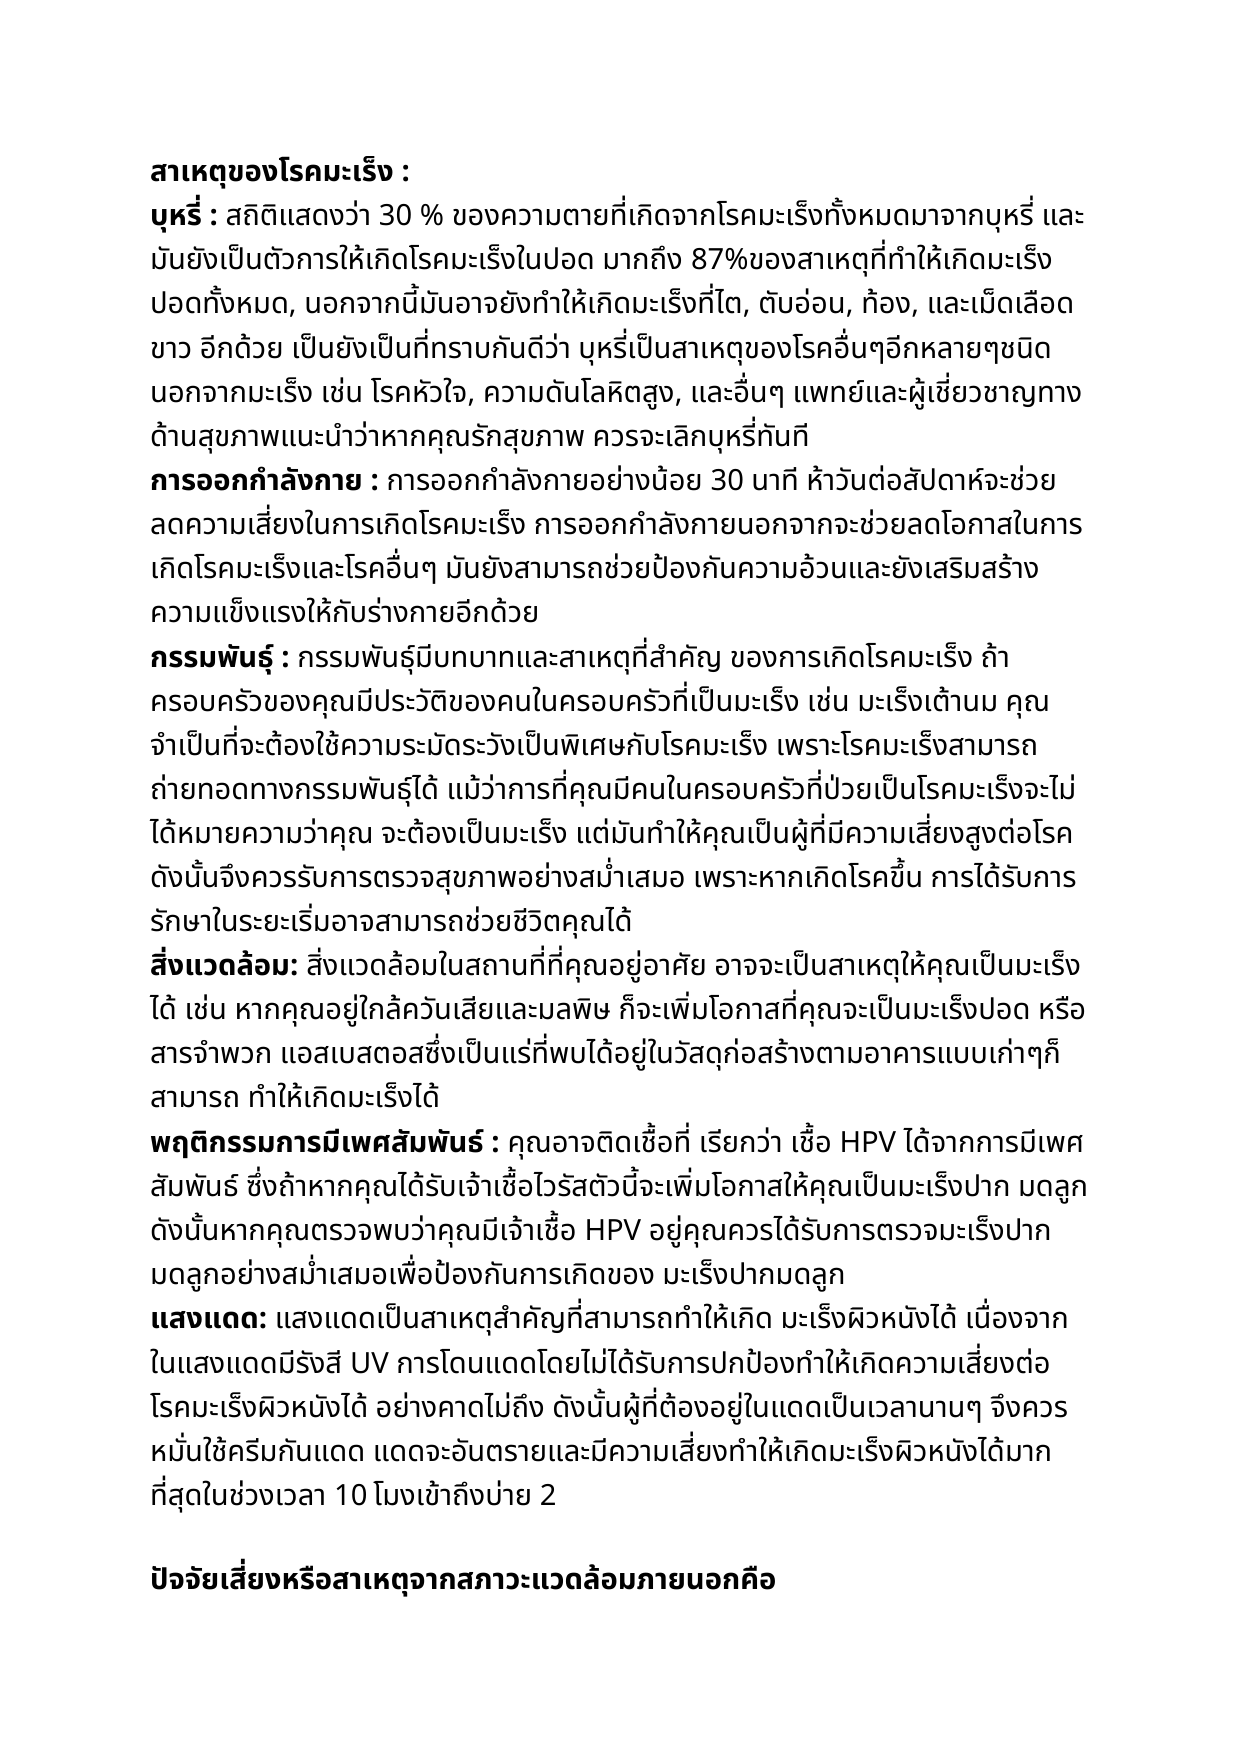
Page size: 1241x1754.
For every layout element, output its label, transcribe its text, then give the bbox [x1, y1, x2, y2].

text สาเหตุของโรคมะเร็ง : บุหรี่ : สถิติแสดงว่า 30 % ของความตายที่เกิดจากโรคมะเร็งทั้งหมดมาจากบุหรี่ และ มันยังเป็นตัวการให้เกิดโรคมะเร็งในปอด มากถึง 87%ของสาเหตุที่ทำให้เกิดมะเร็งปอดทั้งหมด, นอกจากนี้มันอาจยังทำให้เกิดมะเร็งที่ไต, ตับอ่อน, ท้อง, และเม็ดเลือดขาว อีกด้วย เป็นยังเป็นที่ทราบกันดีว่า บุหรี่เป็นสาเหตุของโรคอื่นๆอีกหลายๆชนิดนอกจากมะเร็ง เช่น โรคหัวใจ, ความดันโลหิตสูง, และอื่นๆ แพทย์และผู้เชี่ยวชาญทางด้านสุขภาพแนะนำว่าหากคุณรักสุขภาพ ควรจะเลิกบุหรี่ทันที การออกกำลังกาย : การออกกำลังกายอย่างน้อย 30 นาที ห้าวันต่อสัปดาห์จะช่วยลดความเสี่ยงในการเกิดโรคมะเร็ง การออกกำลังกายนอกจากจะช่วยลดโอกาสในการเกิดโรคมะเร็งและโรคอื่นๆ มันยังสามารถช่วยป้องกันความอ้วนและยังเสริมสร้าง ความแข็งแรงให้กับร่างกายอีกด้วย กรรมพันธุ์ : กรรมพันธุ์มีบทบาทและสาเหตุที่สำคัญ ของการเกิดโรคมะเร็ง ถ้าครอบครัวของคุณมีประวัติของคนในครอบครัวที่เป็นมะเร็ง เช่น มะเร็งเต้านม คุณจำเป็นที่จะต้องใช้ความระมัดระวังเป็นพิเศษกับโรคมะเร็ง เพราะโรคมะเร็งสามารถถ่ายทอดทางกรรมพันธุ์ได้ แม้ว่าการที่คุณมีคนในครอบครัวที่ป่วยเป็นโรคมะเร็งจะไม่ได้หมายความว่าคุณ จะต้องเป็นมะเร็ง แต่มันทำให้คุณเป็นผู้ที่มีความเสี่ยงสูงต่อโรค ดังนั้นจึงควรรับการตรวจสุขภาพอย่างสม่ำเสมอ เพราะหากเกิดโรคขึ้น การได้รับการรักษาในระยะเริ่มอาจสามารถช่วยชีวิตคุณได้ สิ่งแวดล้อม: สิ่งแวดล้อมในสถานที่ที่คุณอยู่อาศัย อาจจะเป็นสาเหตุให้คุณเป็นมะเร็งได้ เช่น หากคุณอยู่ใกล้ควันเสียและมลพิษ ก็จะเพิ่มโอกาสที่คุณจะเป็นมะเร็งปอด หรือ สารจำพวก แอสเบสตอสซึ่งเป็นแร่ที่พบได้อยู่ในวัสดุก่อสร้างตามอาคารแบบเก่าๆก็สามารถ ทำให้เกิดมะเร็งได้ พฤติกรรมการมีเพศสัมพันธ์ : คุณอาจติดเชื้อที่ เรียกว่า เชื้อ HPV ได้จากการมีเพศสัมพันธ์ ซึ่งถ้าหากคุณได้รับเจ้าเชื้อไวรัสตัวนี้จะเพิ่มโอกาสให้คุณเป็นมะเร็งปาก มดลูก ดังนั้นหากคุณตรวจพบว่าคุณมีเจ้าเชื้อ HPV อยู่คุณควรได้รับการตรวจมะเร็งปากมดลูกอย่างสม่ำเสมอเพื่อป้องกันการเกิดของ มะเร็งปากมดลูก แสงแดด: แสงแดดเป็นสาเหตุสำคัญที่สามารถทำให้เกิด มะเร็งผิวหนังได้ เนื่องจากในแสงแดดมีรังสี UV การโดนแดดโดยไม่ได้รับการปกป้องทำให้เกิดความเสี่ยงต่อโรคมะเร็งผิวหนังได้ อย่างคาดไม่ถึง ดังนั้นผู้ที่ต้องอยู่ในแดดเป็นเวลานานๆ จึงควรหมั่นใช้ครีมกันแดด แดดจะอันตรายและมีความเสี่ยงทำให้เกิดมะเร็งผิวหนังได้มากที่สุดในช่วงเวลา 10โมงเข้าถึงบ่าย 2 ปัจจัยเสี่ยงหรือสาเหตุจากสภาวะแวดล้อมภายนอกคือ [150, 150, 1090, 1602]
